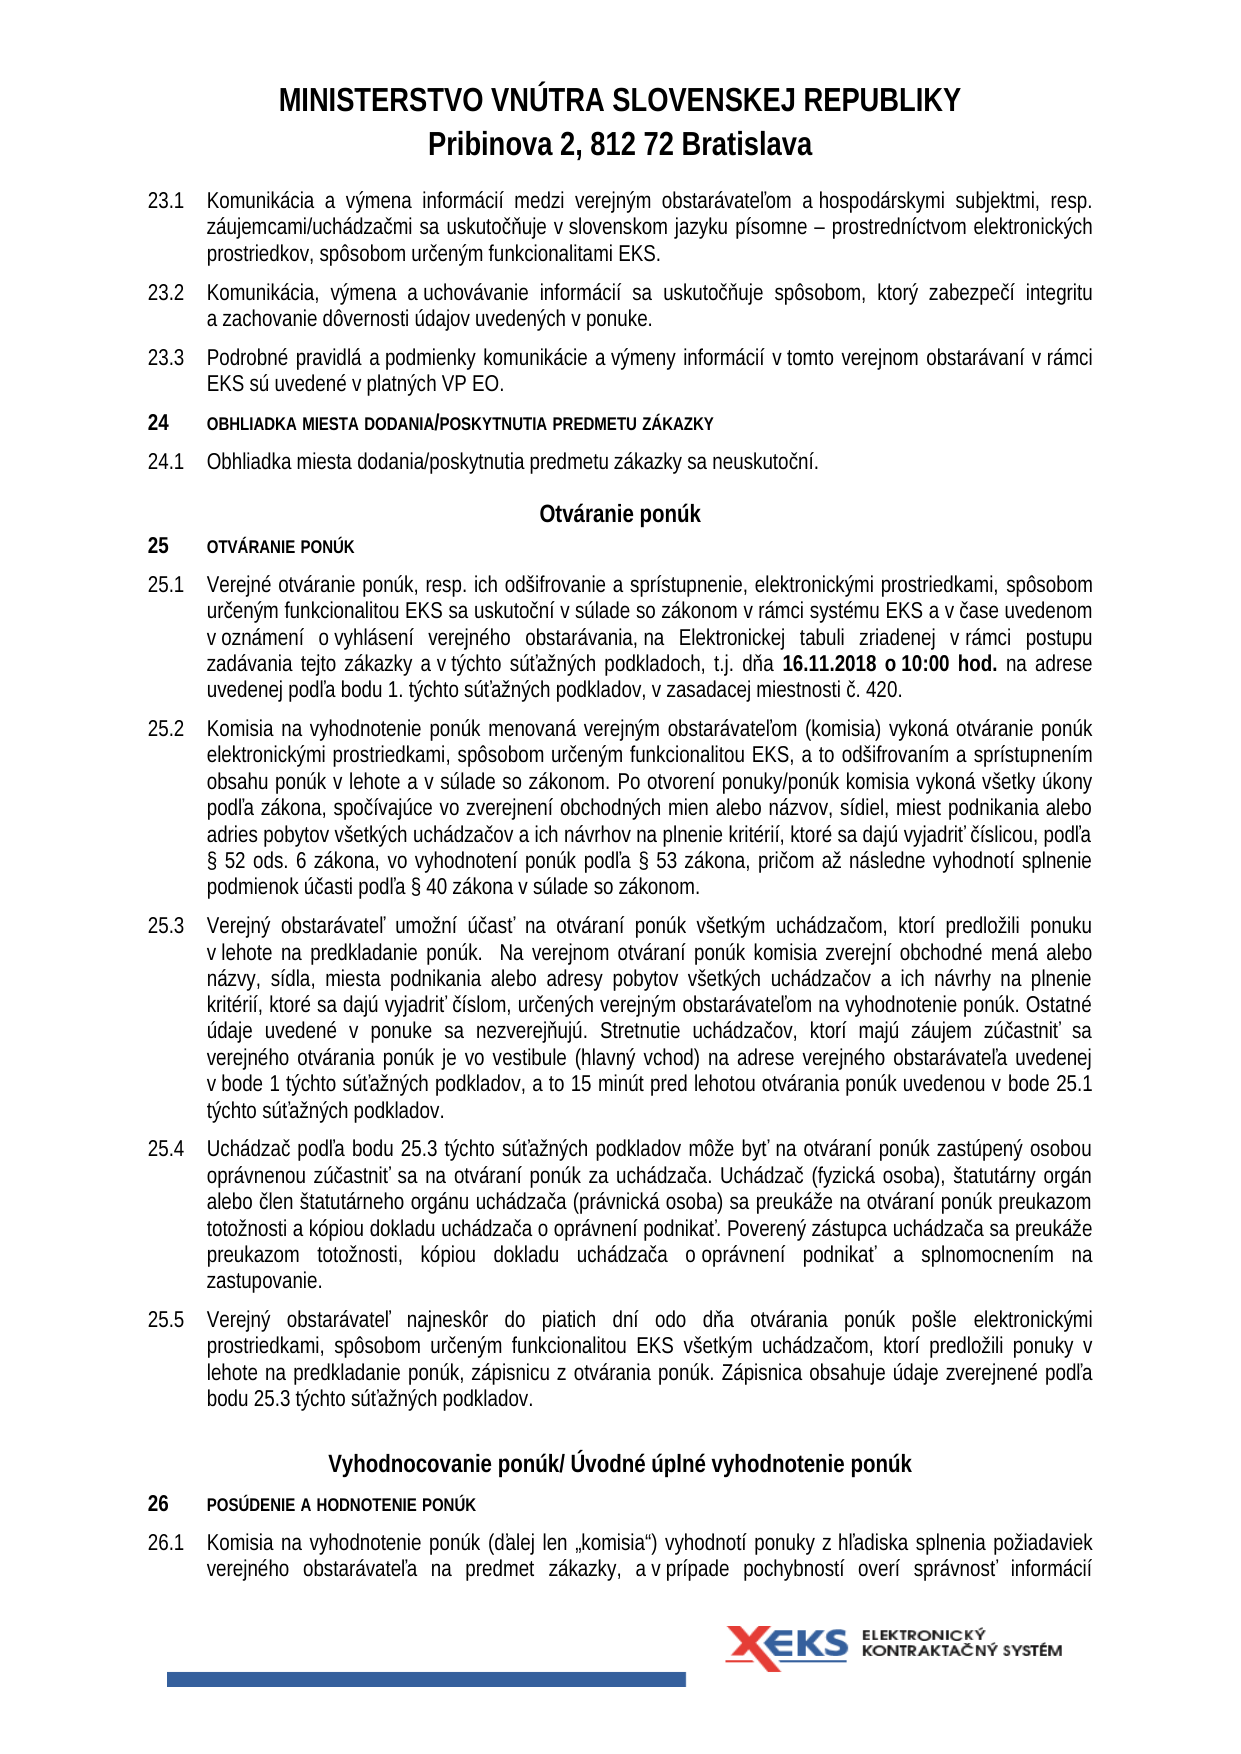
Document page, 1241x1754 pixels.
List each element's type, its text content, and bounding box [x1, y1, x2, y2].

list Verejný obstarávateľ najneskôr do piatich dní odo dňa otvárania ponúk pošle elektronickými prostriedkami, spôsobom určeným funkcionalitou EKS všetkým uchádzačom, ktorí predložili ponuky v lehote na predkladanie ponúk, zápisnicu z otvárania ponúk. Zápisnica obsahuje údaje zverejnené podľa bodu 25.3 týchto súťažných podkladov. [148, 1306, 1093, 1411]
list posúdenie a hodnotenie ponúk [148, 1490, 1093, 1516]
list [148, 1529, 1093, 1582]
list Podrobné pravidlá a podmienky komunikácie a výmeny informácií v tomto verejnom obstarávaní v rámci EKS sú uvedené v platných VP EO. [148, 344, 1093, 396]
list obhliadka miesta dodania/poskytnutia predmetu zákazky [148, 409, 1093, 435]
list Verejný obstarávateľ umožní účasť na otváraní ponúk všetkým uchádzačom, ktorí predložili ponuku v lehote na predkladanie ponúk. Na verejnom otváraní ponúk komisia zverejní obchodné mená alebo názvy, sídla, miesta podnikania alebo adresy pobytov všetkých uchádzačov a ich návrhy na plnenie kritérií, ktoré sa dajú vyjadriť číslom, určených verejným obstarávateľom na vyhodnotenie ponúk. Ostatné údaje uvedené v ponuke sa nezverejňujú. Stretnutie uchádzačov, ktorí majú záujem zúčastniť sa verejného otvárania ponúk je vo vestibule (hlavný vchod) na adrese verejného obstarávateľa uvedenej v bode 1 týchto súťažných podkladov, a to 15 minút pred lehotou otvárania ponúk uvedenou v bode 25.1 týchto súťažných podkladov. [148, 912, 1093, 1123]
list Komunikácia, výmena a uchovávanie informácií sa uskutočňuje spôsobom, ktorý zabezpečí integritu a zachovanie dôvernosti údajov uvedených v ponuke. [148, 278, 1093, 331]
list Komisia na vyhodnotenie ponúk menovaná verejným obstarávateľom (komisia) vykoná otváranie ponúk elektronickými prostriedkami, spôsobom určeným funkcionalitou EKS, a to odšifrovaním a sprístupnením obsahu ponúk v lehote a v súlade so zákonom. Po otvorení ponuky/ponúk komisia vykoná všetky úkony podľa zákona, spočívajúce vo zverejnení obchodných mien alebo názvov, sídiel, miest podnikania alebo adries pobytov všetkých uchádzačov a ich návrhov na plnenie kritérií, ktoré sa dajú vyjadriť číslicou, podľa § 52 ods. 6 zákona, vo vyhodnotení ponúk podľa § 53 zákona, pričom až následne vyhodnotí splnenie podmienok účasti podľa § 40 zákona v súlade so zákonom. [148, 715, 1093, 899]
list Verejné otváranie ponúk, resp. ich odšifrovanie a sprístupnenie, elektronickými prostriedkami, spôsobom určeným funkcionalitou EKS sa uskutoční v súlade so zákonom v rámci systému EKS a v čase uvedenom v oznámení o vyhlásení verejného obstarávania, na Elektronickej tabuli zriadenej v rámci postupu zadávania tejto zákazky a v týchto súťažných podkladoch, t.j. dňa 16.11.2018 o 10:00 hod. na adrese uvedenej podľa bodu 1. týchto súťažných podkladov, v zasadacej miestnosti č. 420. [148, 571, 1093, 703]
list Komunikácia a výmena informácií medzi verejným obstarávateľom a hospodárskymi subjektmi, resp. záujemcami/uchádzačmi sa uskutočňuje v slovenskom jazyku písomne – prostredníctvom elektronických prostriedkov, spôsobom určeným funkcionalitami EKS. [148, 187, 1093, 266]
list otváranie ponúk [148, 532, 1093, 558]
picture [167, 1626, 1062, 1687]
list Obhliadka miesta dodania/poskytnutia predmetu zákazky sa neuskutoční. [148, 448, 1093, 474]
text Otváranie ponúk [148, 499, 1093, 528]
list Uchádzač podľa bodu 25.3 týchto súťažných podkladov môže byť na otváraní ponúk zastúpený osobou oprávnenou zúčastniť sa na otváraní ponúk za uchádzača. Uchádzač (fyzická osoba), štatutárny orgán alebo člen štatutárneho orgánu uchádzača (právnická osoba) sa preukáže na otváraní ponúk preukazom totožnosti a kópiou dokladu uchádzača o oprávnení podnikať. Poverený zástupca uchádzača sa preukáže preukazom totožnosti, kópiou dokladu uchádzača o oprávnení podnikať a splnomocnením na zastupovanie. [148, 1135, 1093, 1293]
text Vyhodnocovanie ponúk/ Úvodné úplné vyhodnotenie ponúk [148, 1449, 1093, 1478]
